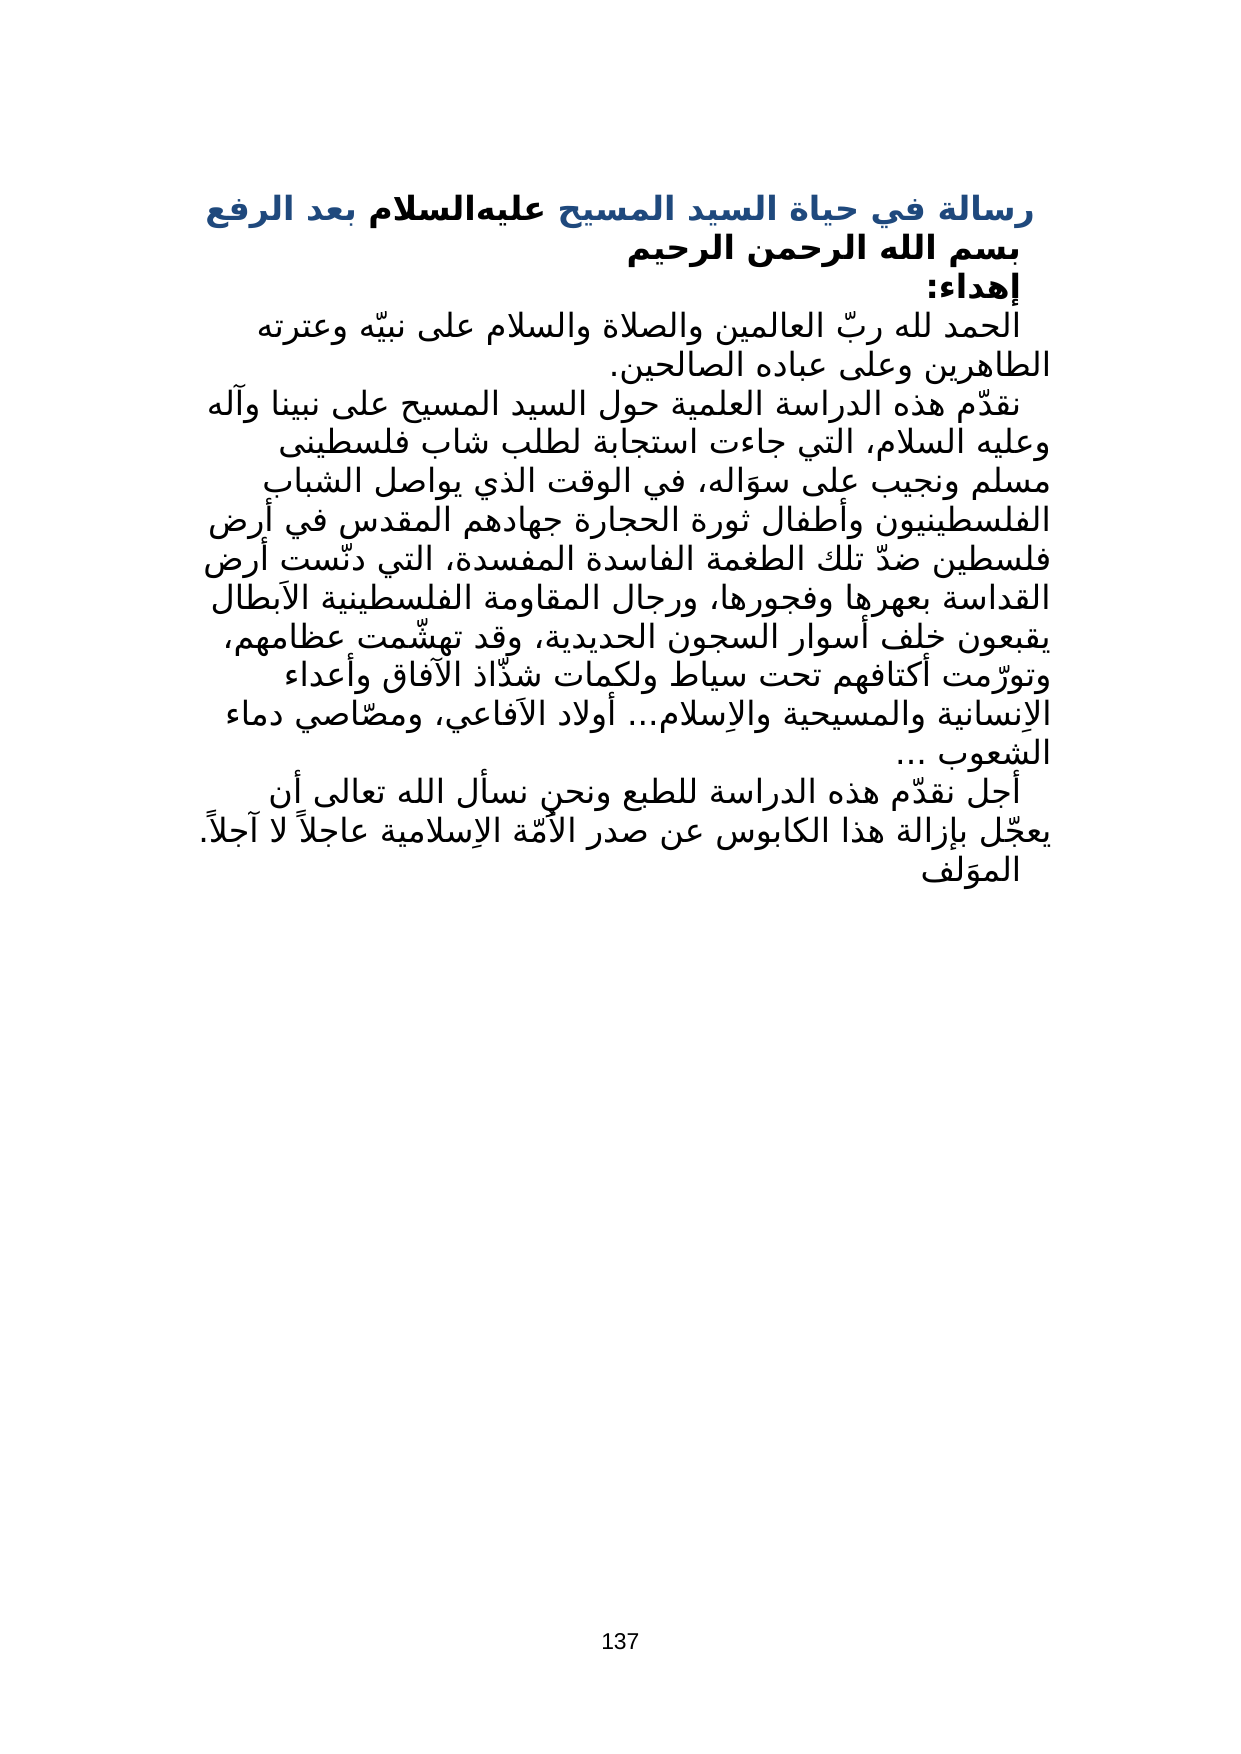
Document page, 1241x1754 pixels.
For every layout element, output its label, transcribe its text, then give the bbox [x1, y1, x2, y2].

subtitle رسالة في حياة السيد المسيح عليه‌السلام بعد الرفع [189, 190, 1051, 228]
text نقدّم هذه الدراسة العلمية حول السيد المسيح على نبينا وآله وعليه السلام، التي جاءت استجابة لطلب شاب فلسطينى مسلم ونجيب على سوَاله، في الوقت الذي يواصل الشباب الفلسطينيون وأطفال ثورة الحجارة جهادهم المقدس في أرض فلسطين ضدّ تلك الطغمة الفاسدة المفسدة، التي دنّست أرض القداسة بعهرها وفجورها، ورجال المقاومة الفلسطينية الاَبطال يقبعون خلف أسوار السجون الحديدية، وقد تهشّمت عظامهم، وتورّمت أكتافهم تحت سياط ولكمات شذّاذ الآفاق وأعداء الاِنسانية والمسيحية والاِسلام... أولاد الاَفاعي، ومصّاصي دماء الشعوب ... [189, 384, 1051, 772]
text أجل نقدّم هذه الدراسة للطبع ونحن نسأل الله تعالى أن يعجّل بإزالة هذا الكابوس عن صدر الاَُمّة الاِسلامية عاجلاً لا آجلاً. [189, 772, 1051, 850]
text الحمد لله ربّ العالمين والصلاة والسلام على نبيّه وعترته الطاهرين وعلى عباده الصالحين. [189, 306, 1051, 384]
text الموَلف [189, 850, 1051, 889]
text بسم الله الرحمن الرحيم [189, 228, 1051, 267]
text إهداء: [189, 267, 1051, 306]
